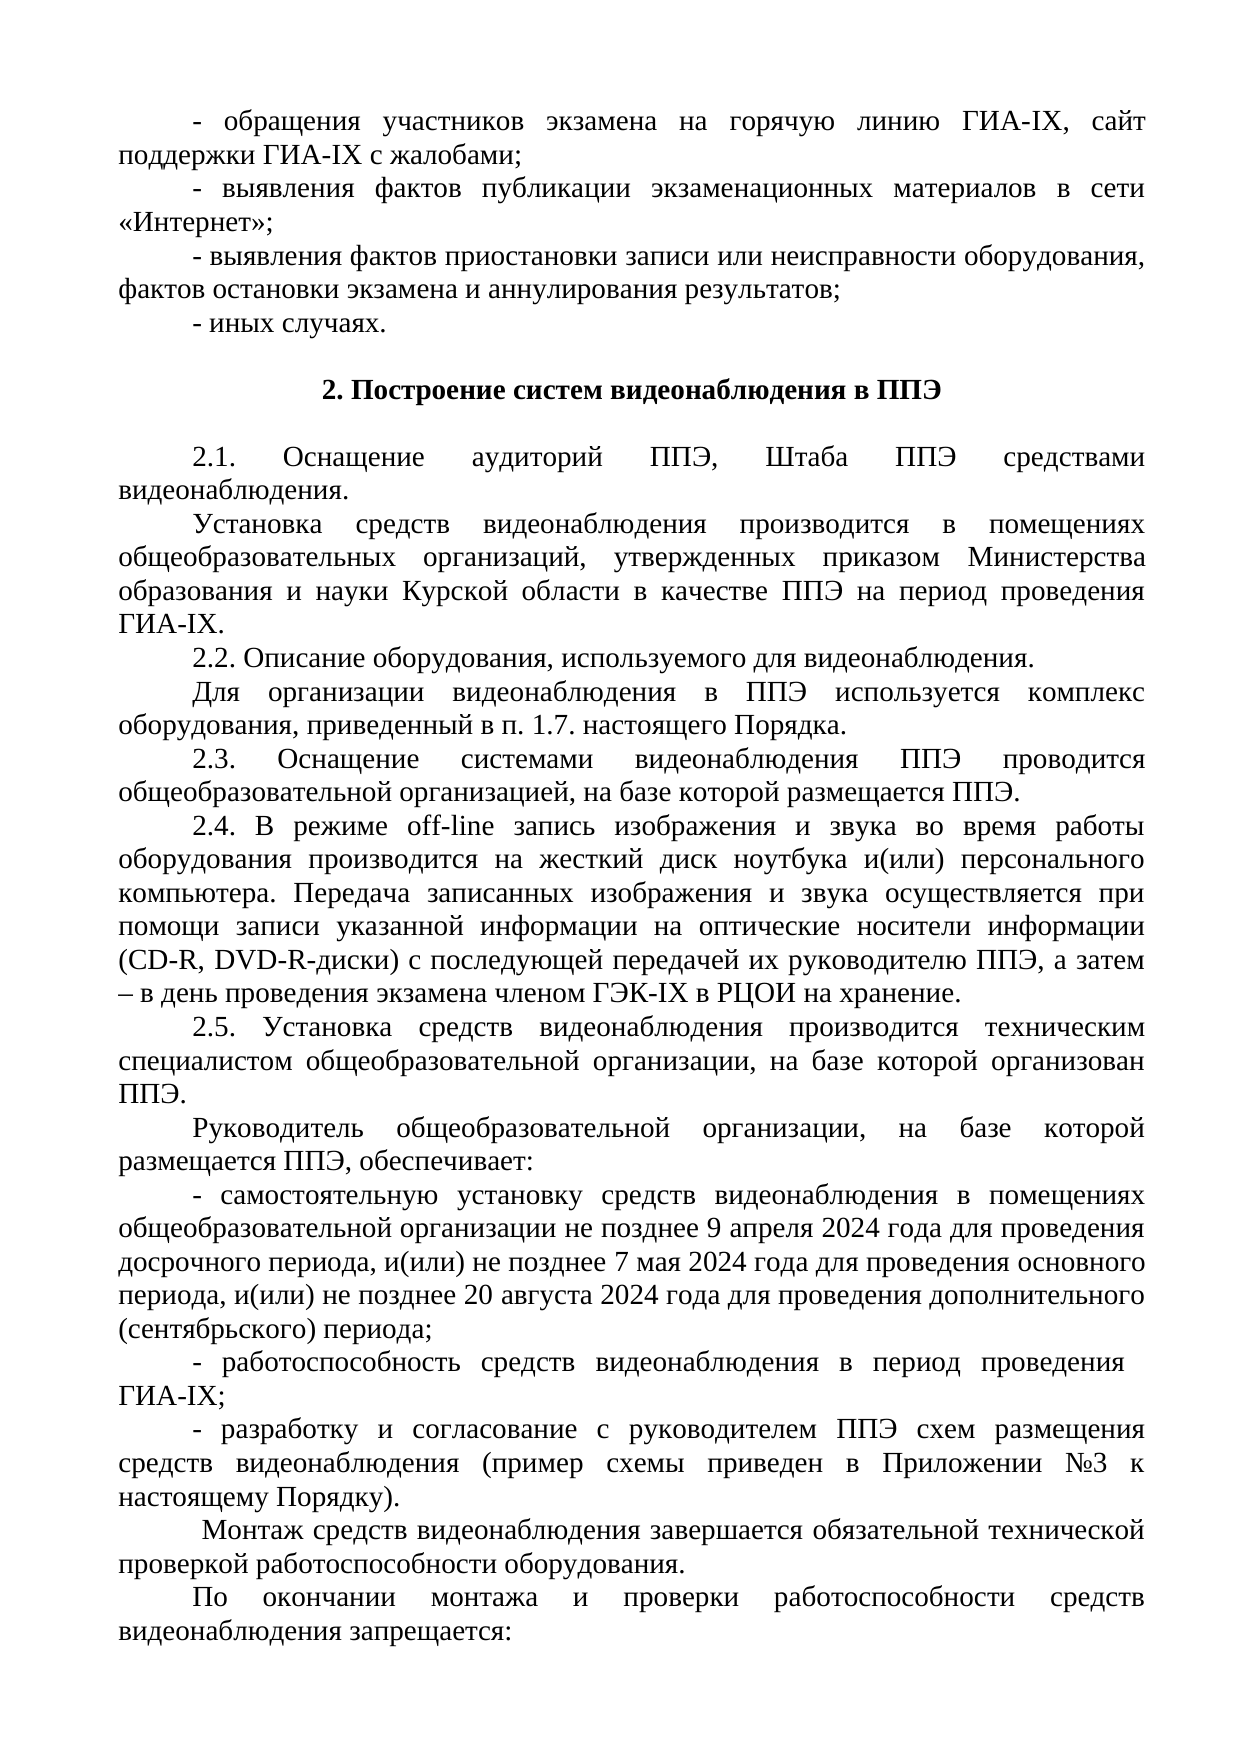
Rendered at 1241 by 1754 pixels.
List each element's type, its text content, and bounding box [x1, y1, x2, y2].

text 2.4. В режиме off-line запись изображения и звука во время работы оборудования производится на жесткий диск ноутбука и(или) персонального компьютера. Передача записанных изображения и звука осуществляется при помощи записи указанной информации на оптические носители информации (CD-R, DVD-R-диски) с последующей передачей их руководителю ППЭ, а затем – в день проведения экзамена членом ГЭК-IX в РЦОИ на хранение. [118, 808, 1146, 1009]
text - разработку и согласование с руководителем ППЭ схем размещения средств видеонаблюдения (пример схемы приведен в Приложении №3 к настоящему Порядку). [118, 1412, 1146, 1512]
text Для организации видеонаблюдения в ППЭ используется комплекс оборудования, приведенный в п. 1.7. настоящего Порядка. [118, 674, 1146, 741]
text - работоспособность средств видеонаблюдения в период проведения ГИА-IX; [118, 1344, 1146, 1412]
text 2. Построение систем видеонаблюдения в ППЭ [118, 372, 1146, 405]
text По окончании монтажа и проверки работоспособности средств видеонаблюдения запрещается: [118, 1579, 1146, 1646]
text - иных случаях. [118, 305, 1146, 338]
text - выявления фактов приостановки записи или неисправности оборудования, фактов остановки экзамена и аннулирования результатов; [118, 238, 1146, 305]
text 2.2. Описание оборудования, используемого для видеонаблюдения. [118, 640, 1146, 674]
text Монтаж средств видеонаблюдения завершается обязательной технической проверкой работоспособности оборудования. [118, 1512, 1146, 1579]
text Установка средств видеонаблюдения производится в помещениях общеобразовательных организаций, утвержденных приказом Министерства образования и науки Курской области в качестве ППЭ на период проведения ГИА-IX. [118, 506, 1146, 640]
text 2.5. Установка средств видеонаблюдения производится техническим специалистом общеобразовательной организации, на базе которой организован ППЭ. [118, 1009, 1146, 1110]
text - обращения участников экзамена на горячую линию ГИА-IX, сайт поддержки ГИА-IX с жалобами; [118, 103, 1146, 171]
text 2.1. Оснащение аудиторий ППЭ, Штаба ППЭ средствами видеонаблюдения. [118, 439, 1146, 506]
text 2.3. Оснащение системами видеонаблюдения ППЭ проводится общеобразовательной организацией, на базе которой размещается ППЭ. [118, 741, 1146, 808]
text - выявления фактов публикации экзаменационных материалов в сети «Интернет»; [118, 171, 1146, 238]
text - самостоятельную установку средств видеонаблюдения в помещениях общеобразовательной организации не позднее 9 апреля 2024 года для проведения досрочного периода, и(или) не позднее 7 мая 2024 года для проведения основного периода, и(или) не позднее 20 августа 2024 года для проведения дополнительного (сентябрьского) периода; [118, 1177, 1146, 1344]
text Руководитель общеобразовательной организации, на базе которой размещается ППЭ, обеспечивает: [118, 1110, 1146, 1177]
